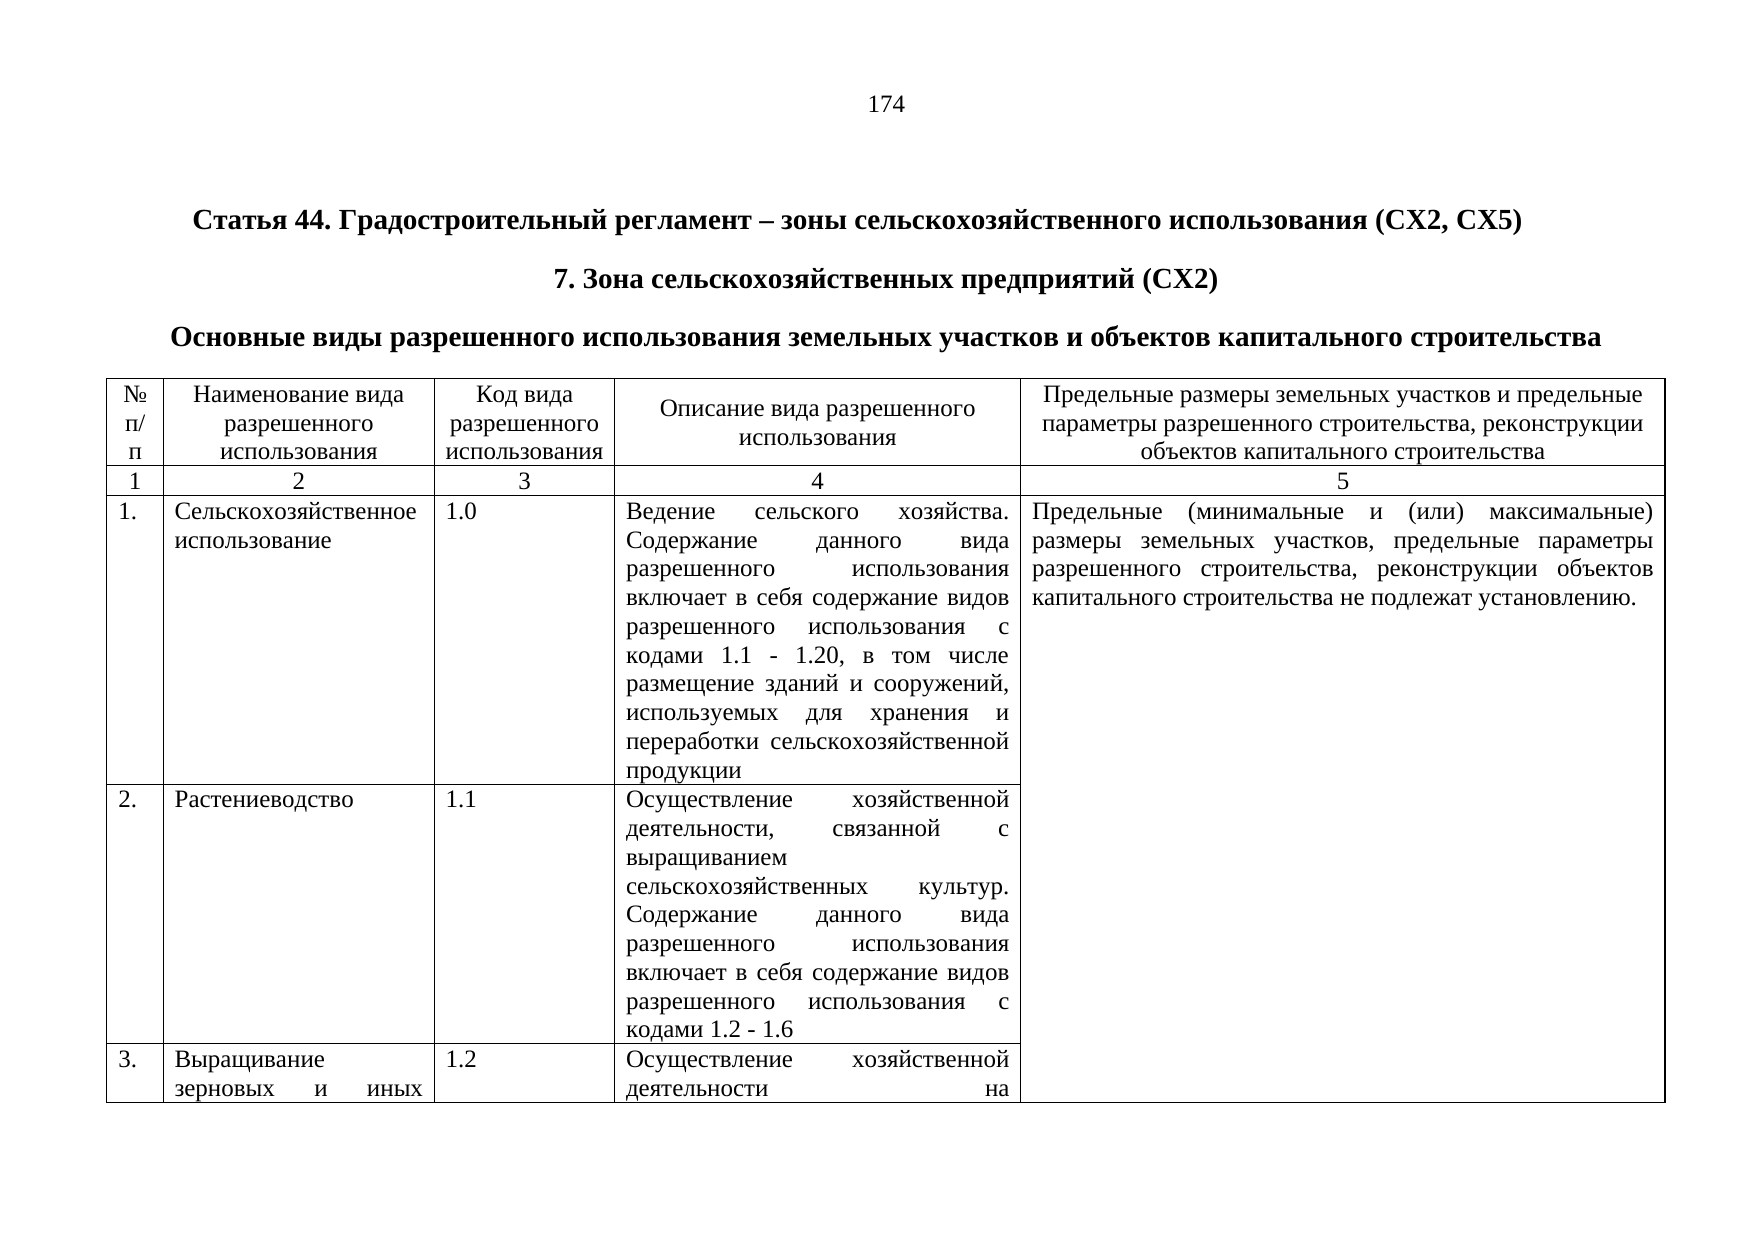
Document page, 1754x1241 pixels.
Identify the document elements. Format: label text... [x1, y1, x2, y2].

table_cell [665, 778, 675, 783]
table_header Описание вида разрешенного использования [615, 379, 1020, 465]
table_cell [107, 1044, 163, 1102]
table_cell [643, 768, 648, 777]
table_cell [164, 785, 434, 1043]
table_header Код вида разрешенного использования [435, 379, 614, 465]
table_header Наименование вида разрешенного использования [164, 379, 434, 465]
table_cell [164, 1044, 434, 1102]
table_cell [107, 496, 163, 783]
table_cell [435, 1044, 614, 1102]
text Основные виды разрешенного использования земельных участков и объектов капитального строительства [118, 319, 1654, 353]
subtitle 7. Зона сельскохозяйственных предприятий (СХ2) [118, 261, 1654, 294]
subtitle Статья 44. Градостроительный регламент – зоны сельскохозяйственного использования (СХ2, СХ5) [118, 202, 1654, 236]
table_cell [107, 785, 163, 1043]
table_header № п/п [107, 379, 163, 465]
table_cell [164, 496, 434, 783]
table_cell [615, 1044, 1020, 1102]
table_cell 3 [435, 466, 614, 495]
table_cell 4 [615, 466, 1020, 495]
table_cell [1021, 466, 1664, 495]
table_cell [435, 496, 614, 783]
table_header Предельные размеры земельных участков и предельные параметры разрешенного строительства, реконструкции объектов капитального строительства [1021, 379, 1664, 465]
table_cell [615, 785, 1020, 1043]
table_cell 2 [164, 466, 434, 495]
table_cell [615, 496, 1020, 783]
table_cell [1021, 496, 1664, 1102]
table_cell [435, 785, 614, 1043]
table_cell 1 [107, 466, 163, 495]
